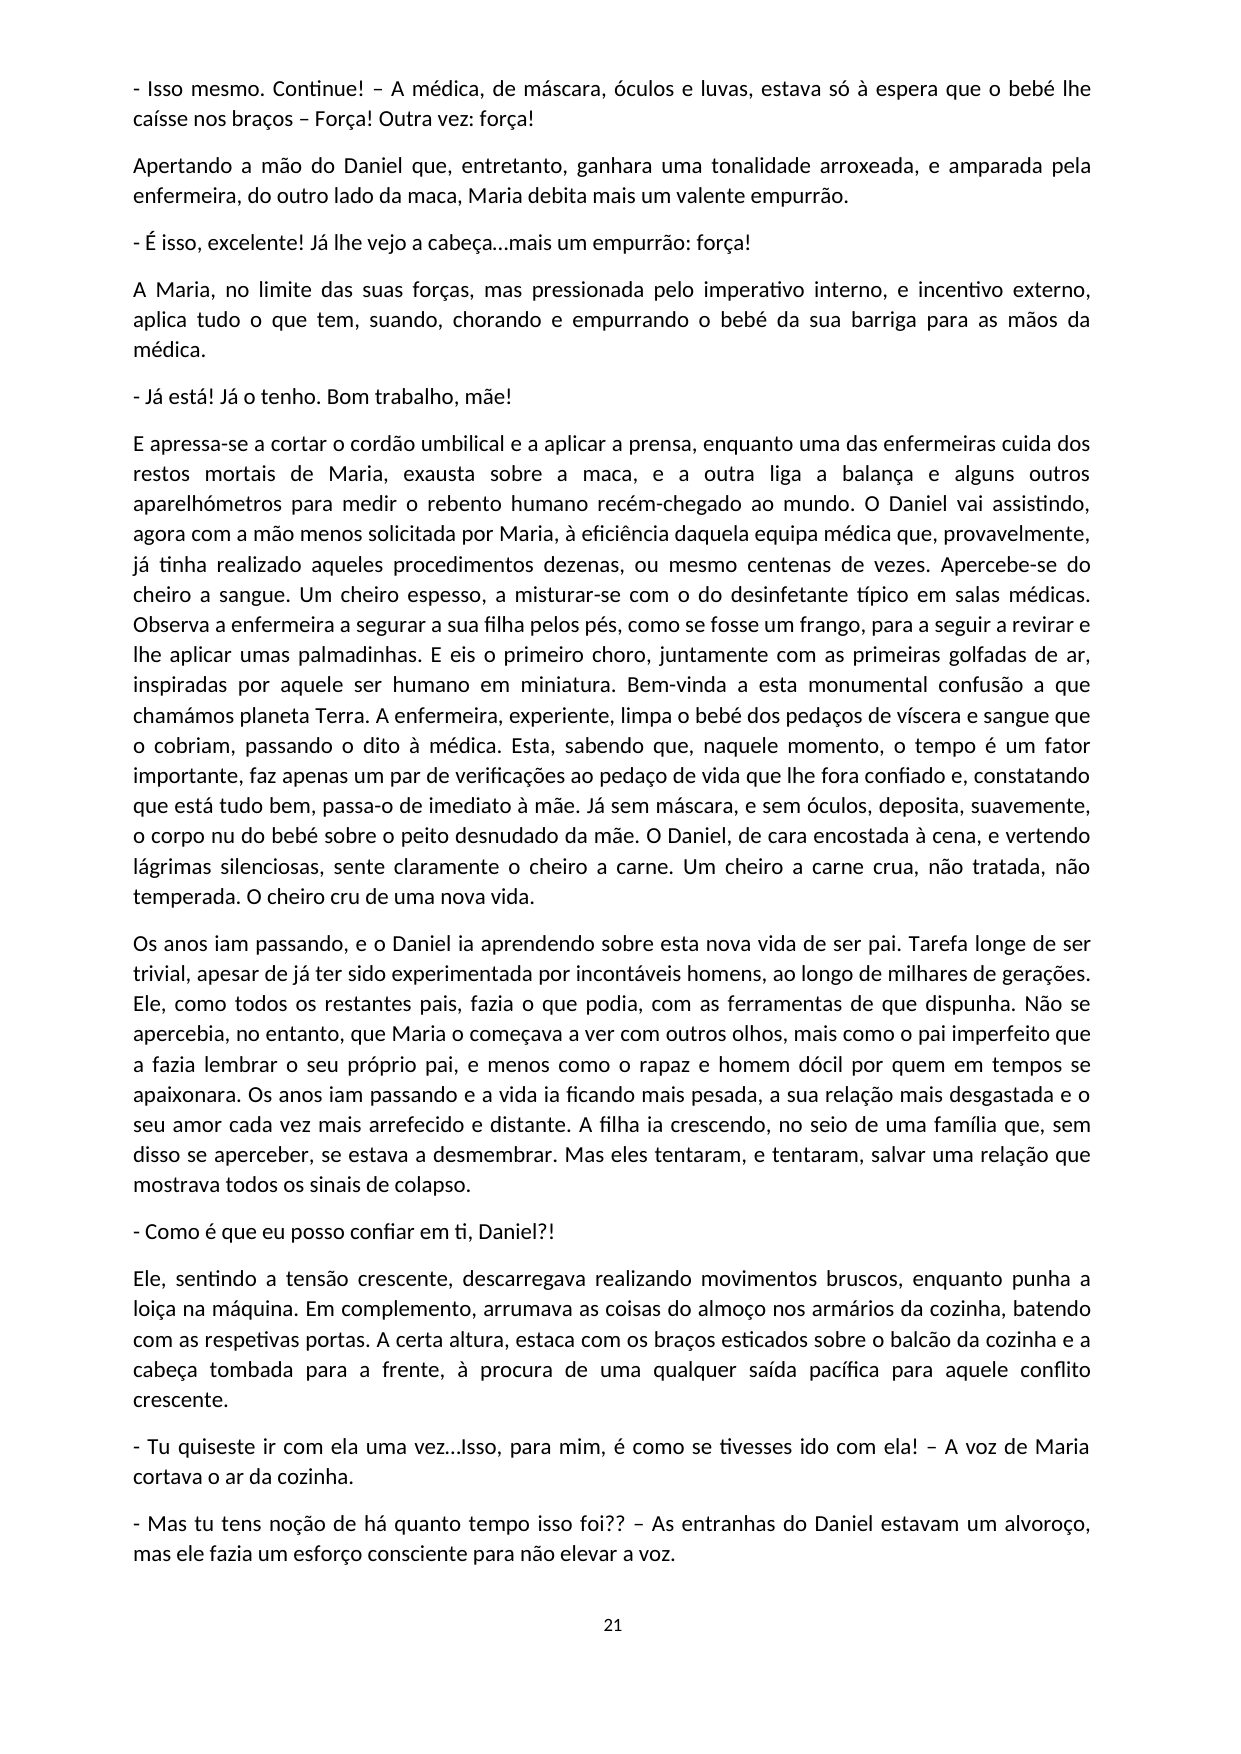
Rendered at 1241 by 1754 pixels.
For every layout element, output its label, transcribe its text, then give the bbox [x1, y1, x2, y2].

text - Como é que eu posso confiar em ti, Daniel?! [133, 1217, 1093, 1246]
text Os anos iam passando, e o Daniel ia aprendendo sobre esta nova vida de ser pai. Tarefa longe de ser trivial, apesar de já ter sido experimentada por incontáveis homens, ao longo de milhares de gerações. Ele, como todos os restantes pais, fazia o que podia, com as ferramentas de que dispunha. Não se apercebia, no entanto, que Maria o começava a ver com outros olhos, mais como o pai imperfeito que a fazia lembrar o seu próprio pai, e menos como o rapaz e homem dócil por quem em tempos se apaixonara. Os anos iam passando e a vida ia ficando mais pesada, a sua relação mais desgastada e o seu amor cada vez mais arrefecido e distante. A filha ia crescendo, no seio de uma família que, sem disso se aperceber, se estava a desmembrar. Mas eles tentaram, e tentaram, salvar uma relação que mostrava todos os sinais de colapso. [133, 929, 1093, 1199]
text Apertando a mão do Daniel que, entretanto, ganhara uma tonalidade arroxeada, e amparada pela enfermeira, do outro lado da maca, Maria debita mais um valente empurrão. [133, 151, 1093, 209]
text - Mas tu tens noção de há quanto tempo isso foi?? – As entranhas do Daniel estavam um alvoroço, mas ele fazia um esforço consciente para não elevar a voz. [133, 1509, 1093, 1567]
text - Já está! Já o tenho. Bom trabalho, mãe! [133, 382, 1093, 410]
text Ele, sentindo a tensão crescente, descarregava realizando movimentos bruscos, enquanto punha a loiça na máquina. Em complemento, arrumava as coisas do almoço nos armários da cozinha, batendo com as respetivas portas. A certa altura, estaca com os braços esticados sobre o balcão da cozinha e a cabeça tombada para a frente, à procura de uma qualquer saída pacífica para aquele conflito crescente. [133, 1264, 1093, 1413]
text - Tu quiseste ir com ela uma vez…Isso, para mim, é como se tivesses ido com ela! – A voz de Maria cortava o ar da cozinha. [133, 1432, 1093, 1490]
text A Maria, no limite das suas forças, mas pressionada pelo imperativo interno, e incentivo externo, aplica tudo o que tem, suando, chorando e empurrando o bebé da sua barriga para as mãos da médica. [133, 275, 1093, 363]
text - Isso mesmo. Continue! – A médica, de máscara, óculos e luvas, estava só à espera que o bebé lhe caísse nos braços – Força! Outra vez: força! [133, 74, 1093, 132]
text E apressa-se a cortar o cordão umbilical e a aplicar a prensa, enquanto uma das enfermeiras cuida dos restos mortais de Maria, exausta sobre a maca, e a outra liga a balança e alguns outros aparelhómetros para medir o rebento humano recém-chegado ao mundo. O Daniel vai assistindo, agora com a mão menos solicitada por Maria, à eficiência daquela equipa médica que, provavelmente, já tinha realizado aqueles procedimentos dezenas, ou mesmo centenas de vezes. Apercebe-se do cheiro a sangue. Um cheiro espesso, a misturar-se com o do desinfetante típico em salas médicas. Observa a enfermeira a segurar a sua filha pelos pés, como se fosse um frango, para a seguir a revirar e lhe aplicar umas palmadinhas. E eis o primeiro choro, juntamente com as primeiras golfadas de ar, inspiradas por aquele ser humano em miniatura. Bem-vinda a esta monumental confusão a que chamámos planeta Terra. A enfermeira, experiente, limpa o bebé dos pedaços de víscera e sangue que o cobriam, passando o dito à médica. Esta, sabendo que, naquele momento, o tempo é um fator importante, faz apenas um par de verificações ao pedaço de vida que lhe fora confiado e, constatando que está tudo bem, passa-o de imediato à mãe. Já sem máscara, e sem óculos, deposita, suavemente, o corpo nu do bebé sobre o peito desnudado da mãe. O Daniel, de cara encostada à cena, e vertendo lágrimas silenciosas, sente claramente o cheiro a carne. Um cheiro a carne crua, não tratada, não temperada. O cheiro cru de uma nova vida. [133, 429, 1093, 910]
text - É isso, excelente! Já lhe vejo a cabeça…mais um empurrão: força! [133, 228, 1093, 256]
